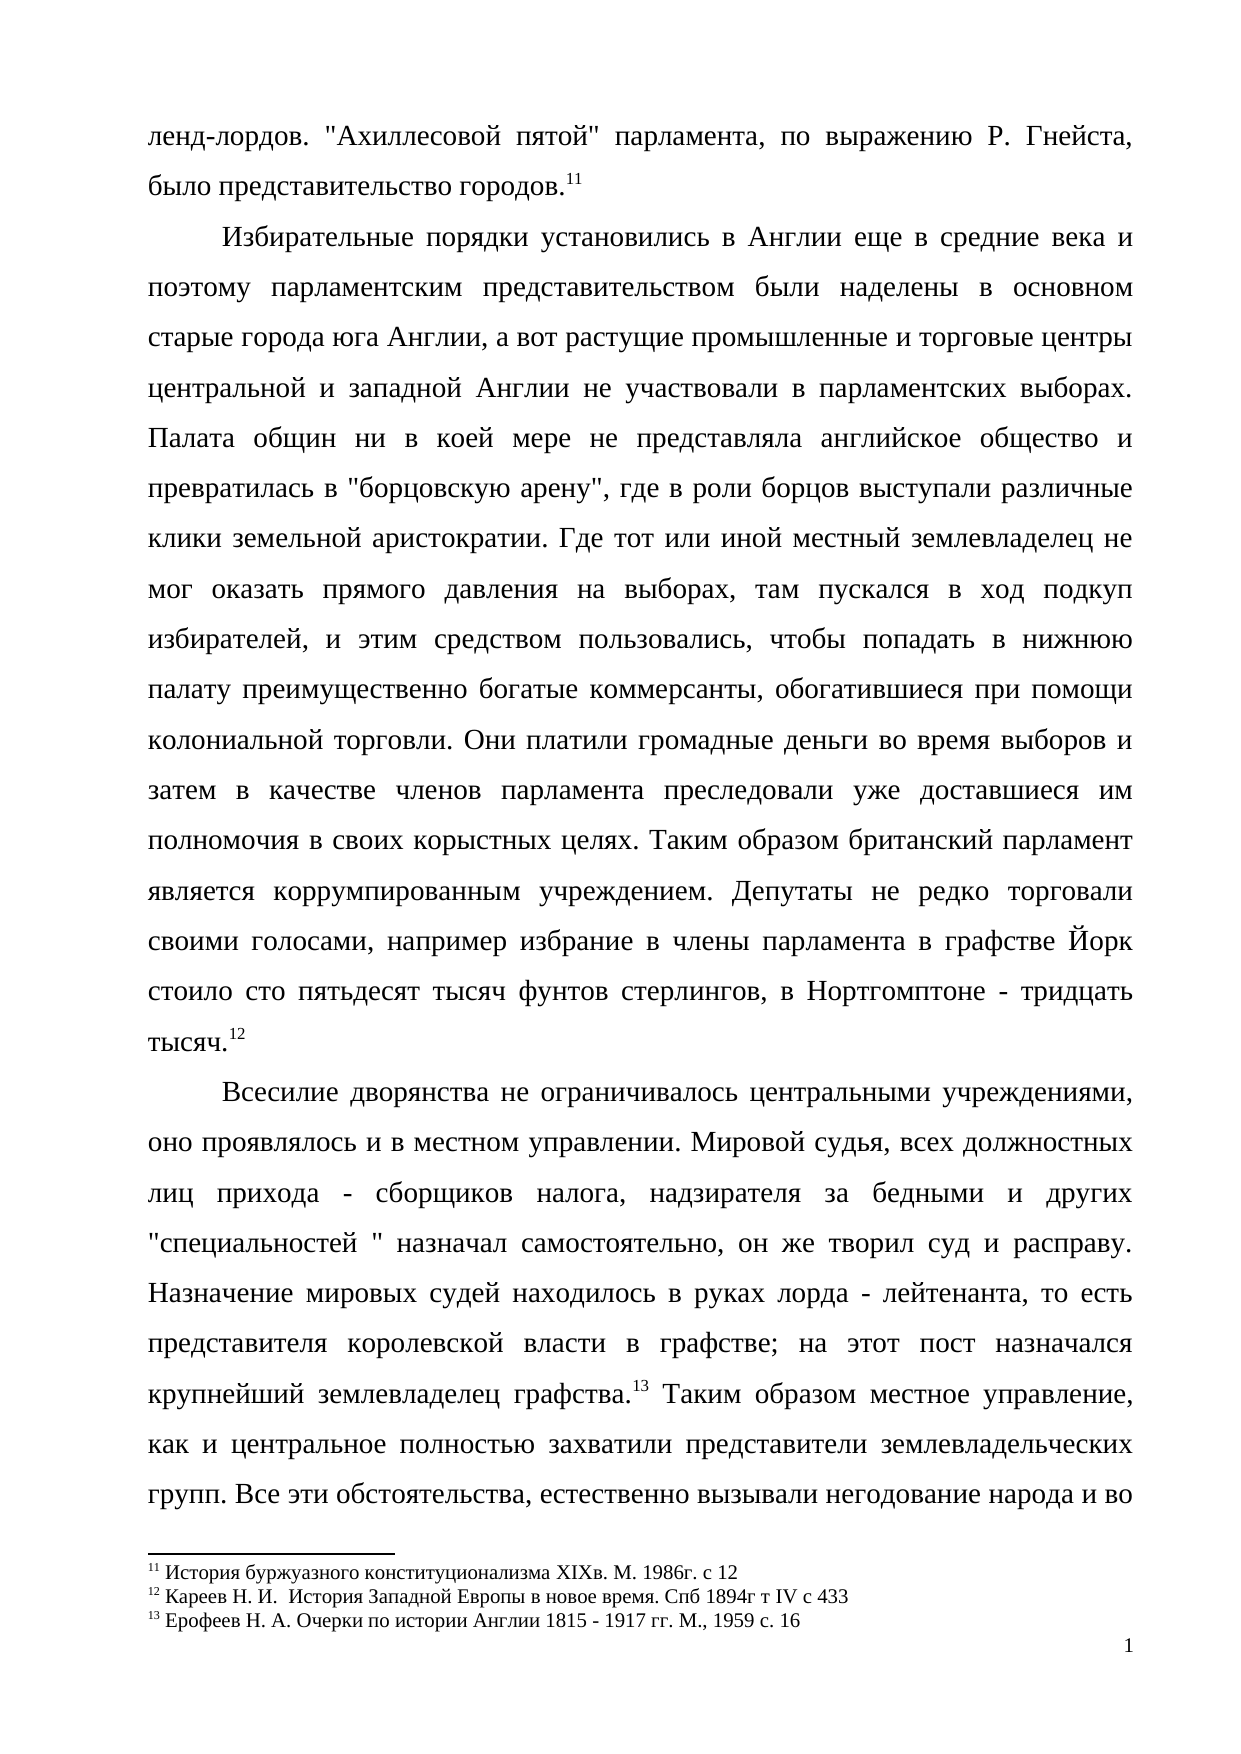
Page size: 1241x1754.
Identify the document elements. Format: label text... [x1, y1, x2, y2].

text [148, 1074, 1134, 1510]
text Избирательные порядки установились в Англии еще в средние века и поэтому парламентским представительством были наделены в основном старые города юга Англии, а вот растущие промышленные и торговые центры центральной и западной Англии не участвовали в парламентских выборах. Палата общин ни в коей мере не представляла английское общество и превратилась в "борцовскую арену", где в роли борцов выступали различные клики земельной аристократии. Где тот или иной местный землевладелец не мог оказать прямого давления на выборах, там пускался в ход подкуп избирателей, и этим средством пользовались, чтобы попадать в нижнюю палату преимущественно богатые коммерсанты, обогатившиеся при помощи колониальной торговли. Они платили громадные деньги во время выборов и затем в качестве членов парламента преследовали уже доставшиеся им полномочия в своих корыстных целях. Таким образом британский парламент является коррумпированным учреждением. Депутаты не редко торговали своими голосами, например избрание в члены парламента в графстве Йорк стоило сто пятьдесят тысяч фунтов стерлингов, в Нортгомптоне - тридцать тысяч. [148, 219, 1134, 1057]
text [148, 118, 1134, 202]
